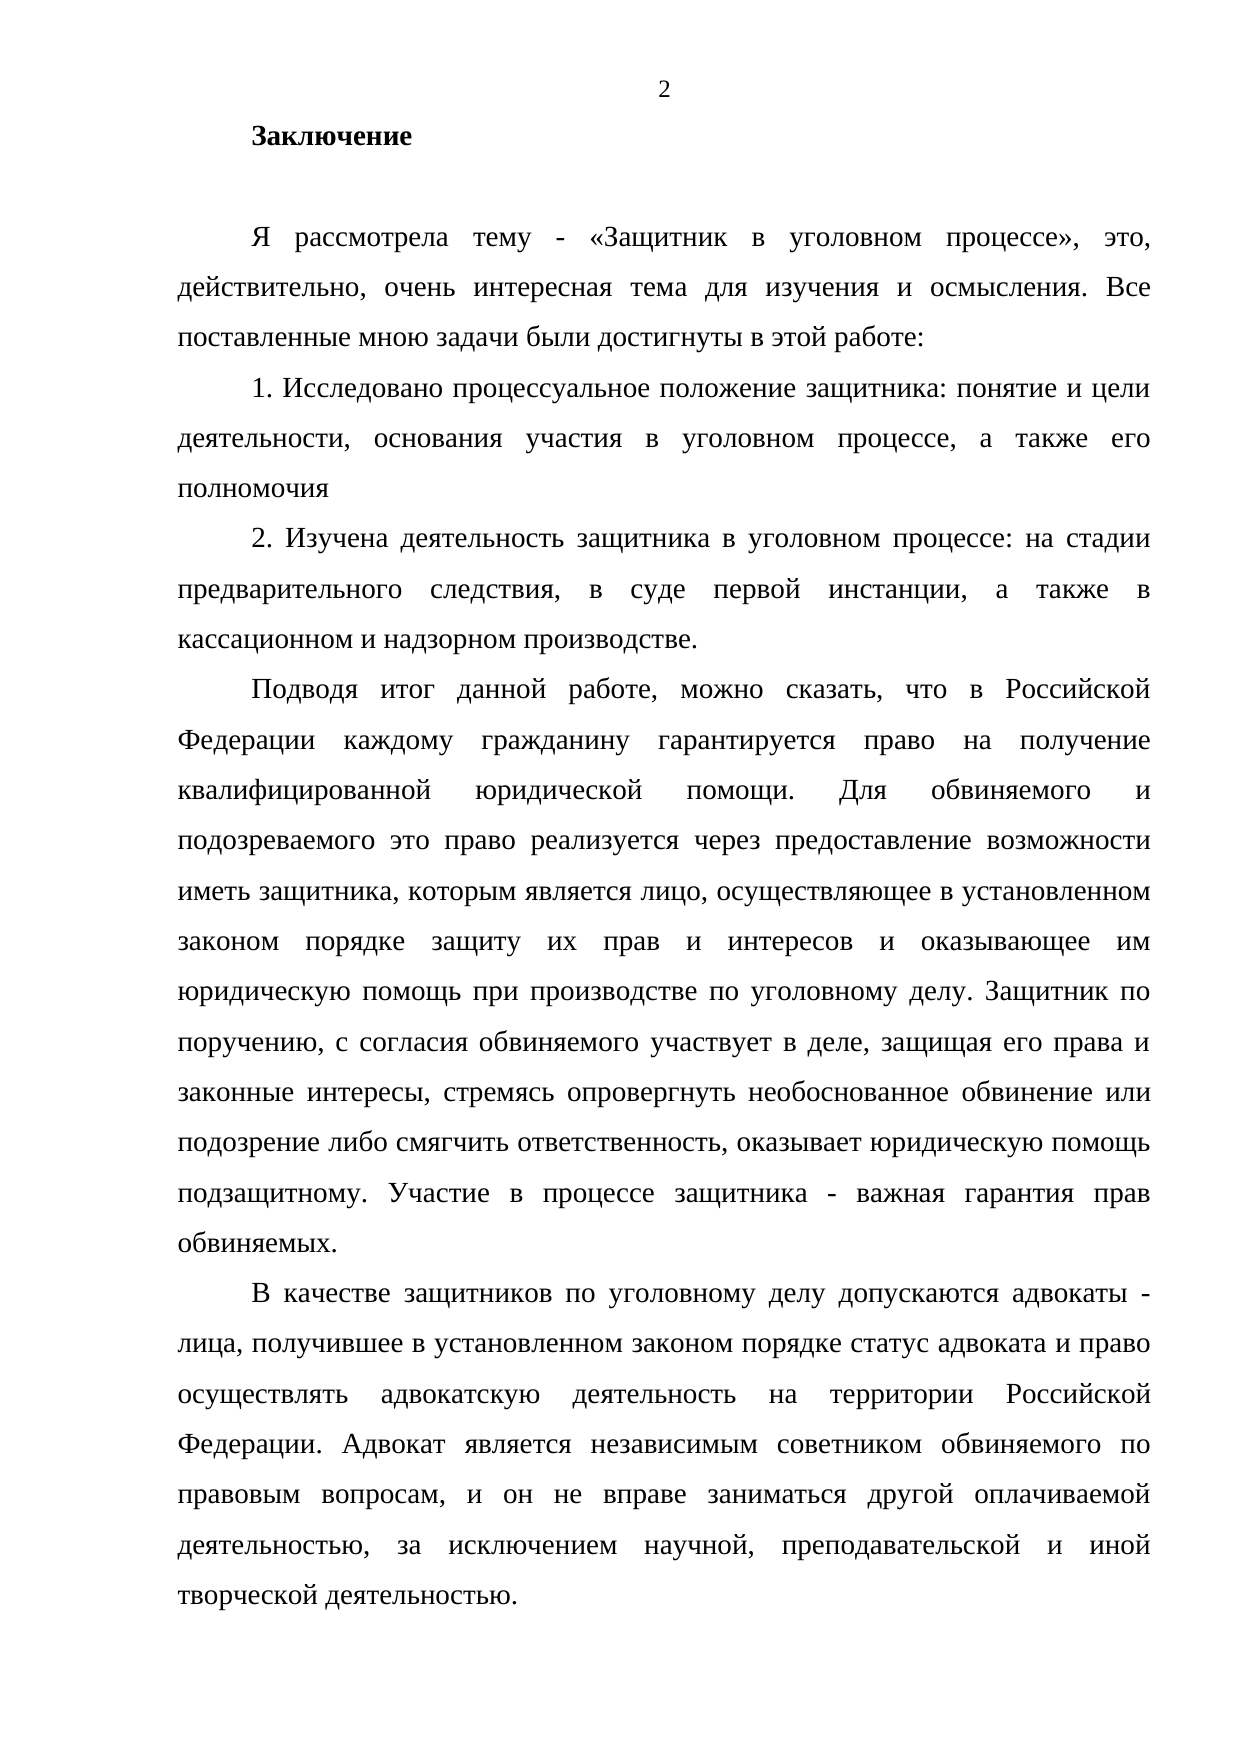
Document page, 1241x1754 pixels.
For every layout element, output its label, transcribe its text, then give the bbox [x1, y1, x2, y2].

text Подводя итог данной работе, можно сказать, что в Российской Федерации каждому гражданину гарантируется право на получение квалифицированной юридической помощи. Для обвиняемого и подозреваемого это право реализуется через предоставление возможности иметь защитника, которым является лицо, осуществляющее в установленном законом порядке защиту их прав и интересов и оказывающее им юридическую помощь при производстве по уголовному делу. Защитник по поручению, с согласия обвиняемого участвует в деле, защищая его права и законные интересы, стремясь опровергнуть необоснованное обвинение или подозрение либо смягчить ответственность, оказывает юридическую помощь подзащитному. Участие в процессе защитника - важная гарантия прав обвиняемых. [177, 672, 1152, 1258]
text Заключение [177, 118, 1152, 152]
text 2. Изучена деятельность защитника в уголовном процессе: на стадии предварительного следствия, в суде первой инстанции, а также в кассационном и надзорном производстве. [177, 521, 1152, 655]
text Я рассмотрела тему - «Защитник в уголовном процессе», это, действительно, очень интересная тема для изучения и осмысления. Все поставленные мною задачи были достигнуты в этой работе: [177, 219, 1152, 353]
text В качестве защитников по уголовному делу допускаются адвокаты - лица, получившее в установленном законом порядке статус адвоката и право осуществлять адвокатскую деятельность на территории Российской Федерации. Адвокат является независимым советником обвиняемого по правовым вопросам, и он не вправе заниматься другой оплачиваемой деятельностью, за исключением научной, преподавательской и иной творческой деятельностью. [177, 1275, 1152, 1611]
text 1. Исследовано процессуальное положение защитника: понятие и цели деятельности, основания участия в уголовном процессе, а также его полномочия [177, 370, 1152, 504]
